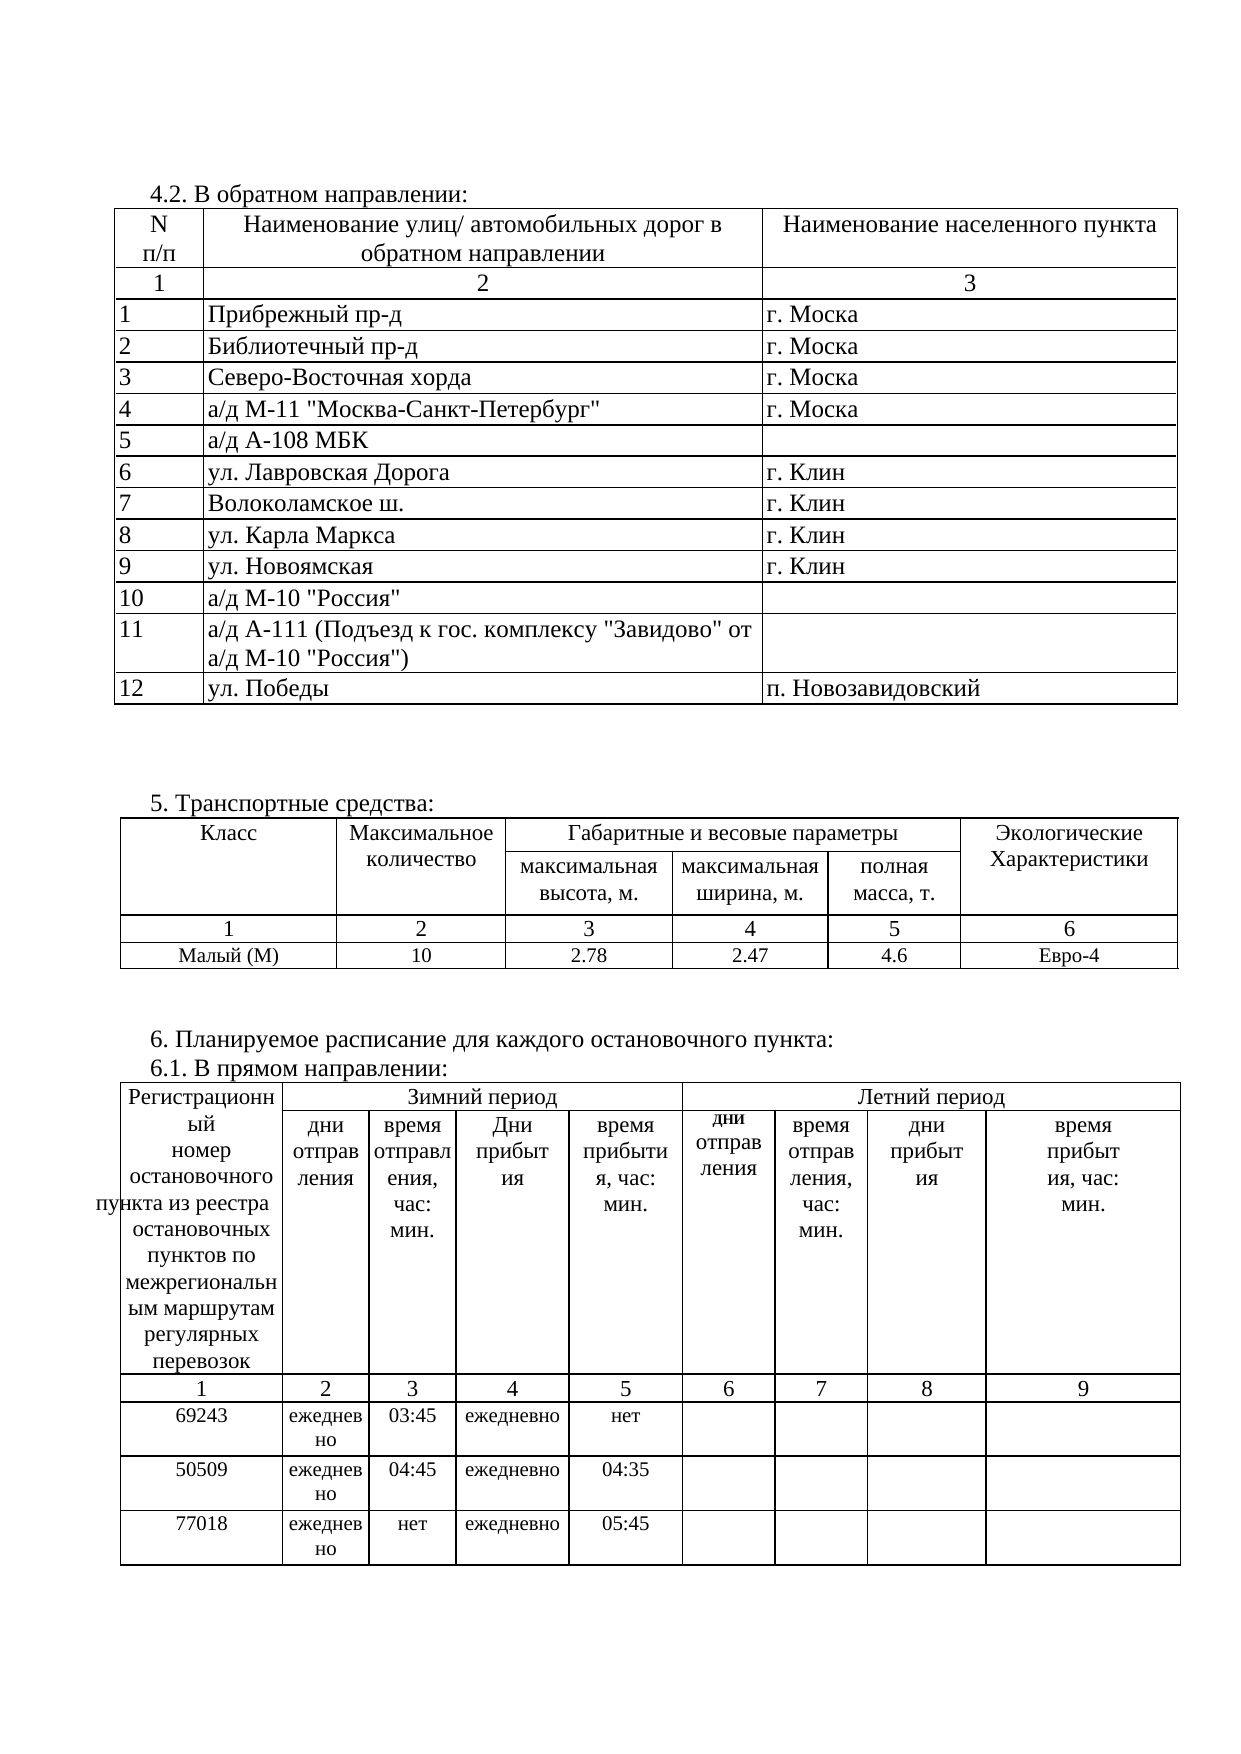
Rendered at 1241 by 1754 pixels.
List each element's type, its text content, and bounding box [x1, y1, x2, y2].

table_cell ул. Лавровская Дорога [204, 457, 762, 487]
table_cell 3 [370, 1375, 455, 1401]
table_cell [683, 1511, 774, 1564]
text 6. Планируемое расписание для каждого остановочного пункта: [150, 1024, 1090, 1053]
table_cell 2 [337, 916, 505, 942]
table_cell Малый (М) [121, 943, 336, 967]
table_cell г. Моска [763, 298, 1177, 329]
table_header Класс [121, 819, 336, 914]
table_cell 8 [115, 519, 203, 550]
table_cell 1 [115, 299, 203, 329]
table_cell [776, 1511, 867, 1564]
table_cell ДНИ отправ ления [683, 1111, 774, 1373]
table_cell Евро-4 [961, 943, 1177, 967]
table_cell 10 [337, 943, 505, 967]
table_cell 9 [987, 1375, 1180, 1401]
table_cell ежедневно [457, 1457, 568, 1510]
table_cell ежедневно [283, 1457, 368, 1510]
table_cell [987, 1511, 1180, 1564]
table_cell а/д А-111 (Подъезд к гос. комплексу "Завидово" от а/д М-10 "Россия") [204, 614, 762, 672]
text 5. Транспортные средства: [150, 788, 1090, 817]
table_cell 1 [121, 916, 336, 942]
text 4.2. В обратном направлении: [150, 179, 1090, 207]
table_cell [683, 1403, 774, 1455]
table_cell г. Клин [763, 487, 1177, 518]
table_cell ул. Победы [204, 673, 762, 703]
table_cell 03:45 [370, 1403, 455, 1455]
table_cell 11 [115, 614, 203, 672]
table_cell г. Клин [763, 455, 1177, 487]
table_cell 4 [457, 1375, 568, 1401]
table_cell 7 [776, 1375, 867, 1401]
table_cell [763, 613, 1177, 672]
table_cell 4 [673, 916, 827, 942]
table_cell [868, 1403, 985, 1455]
table_cell [868, 1511, 985, 1564]
table_cell 2 [283, 1375, 368, 1401]
table_cell максимальная ширина, м. [673, 852, 827, 914]
table_cell 7 [115, 488, 203, 518]
table_cell 1 [121, 1375, 282, 1401]
table_cell [868, 1457, 985, 1510]
table_cell ежедневно [283, 1511, 368, 1564]
table_cell 3 [763, 267, 1177, 298]
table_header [121, 1083, 282, 1373]
table_cell 50509 [121, 1457, 282, 1510]
table_cell [776, 1457, 867, 1510]
table_cell [763, 424, 1177, 455]
table_cell дни отправ ления [283, 1111, 368, 1373]
table_cell 5 [829, 916, 960, 942]
table_cell ежедневно [457, 1403, 568, 1455]
table_cell 6 [115, 456, 203, 487]
table_cell ежедневно [283, 1403, 368, 1455]
table_cell 69243 [121, 1403, 282, 1455]
table_header N п/п [115, 209, 203, 267]
table_cell ул. Карла Маркса [204, 520, 762, 550]
table_cell г. Клин [763, 550, 1177, 581]
table_header Экологические Характеристики [961, 819, 1177, 914]
table_cell максимальная высота, м. [506, 852, 672, 914]
table_header Габаритные и весовые параметры [506, 819, 960, 851]
table_cell [987, 1457, 1180, 1510]
table_cell 6 [683, 1375, 774, 1401]
table_cell Библиотечный пр-д [204, 331, 762, 361]
table_cell 9 [115, 551, 203, 581]
table_cell 5 [570, 1375, 682, 1401]
table_cell Волоколамское ш. [204, 488, 762, 518]
table_cell 2 [204, 268, 762, 298]
table_cell Прибрежный пр-д [204, 300, 762, 329]
table_cell 1 [115, 268, 203, 298]
table_cell 2.47 [673, 943, 827, 967]
table_header Зимний период [283, 1083, 682, 1109]
table_cell нет [570, 1403, 682, 1455]
table_cell Дни прибыт ия [457, 1111, 568, 1373]
table_cell 3 [115, 362, 203, 392]
table_cell а/д М-10 "Россия" [204, 583, 762, 613]
table_cell 77018 [121, 1511, 282, 1564]
table_cell 04:45 [370, 1457, 455, 1510]
table_cell п. Новозавидовский [763, 672, 1177, 703]
table_cell г. Моска [763, 393, 1177, 424]
table_header Летний период [683, 1083, 1180, 1109]
table_cell 2.78 [506, 943, 672, 967]
table_cell время прибыти я, час: мин. [570, 1111, 682, 1373]
table_cell а/д А-108 МБК [204, 426, 762, 455]
table_cell [683, 1457, 774, 1510]
text 6.1. В прямом направлении: [150, 1053, 1090, 1082]
table_cell г. Моска [763, 361, 1177, 392]
table_header Наименование населенного пункта [763, 209, 1177, 267]
table_cell г. Моска [763, 330, 1177, 361]
table_cell ежедневно [457, 1511, 568, 1564]
table_cell 8 [868, 1375, 985, 1401]
table_cell 12 [115, 673, 203, 703]
table_cell 2 [115, 331, 203, 361]
table_cell 4 [115, 394, 203, 424]
table_cell время отправ ления, час: мин. [776, 1111, 867, 1373]
table_cell Северо-Восточная хорда [204, 363, 762, 392]
table_cell 5 [115, 425, 203, 455]
table_cell 3 [506, 916, 672, 942]
table_header Максимальное количество [337, 819, 505, 914]
table_header Наименование улиц/ автомобильных дорог в обратном направлении [204, 209, 762, 267]
table_cell нет [370, 1511, 455, 1564]
table_cell 04:35 [570, 1457, 682, 1510]
table_cell 05:45 [570, 1511, 682, 1564]
table_cell 10 [115, 582, 203, 613]
table_cell [763, 581, 1177, 613]
table_cell 6 [961, 916, 1177, 942]
table_cell ул. Новоямская [204, 551, 762, 581]
table_cell полная масса, т. [829, 852, 960, 914]
table_cell [987, 1403, 1180, 1455]
table_cell [776, 1403, 867, 1455]
table_cell г. Клин [763, 518, 1177, 550]
table_cell а/д М-11 "Москва-Санкт-Петербург" [204, 394, 762, 424]
table_cell дни прибыт ия [868, 1111, 985, 1373]
table_cell время отправл ения, час: мин. [370, 1111, 455, 1373]
table_cell время прибыт ия, час: мин. [987, 1111, 1180, 1373]
table_cell 4.6 [829, 943, 960, 967]
